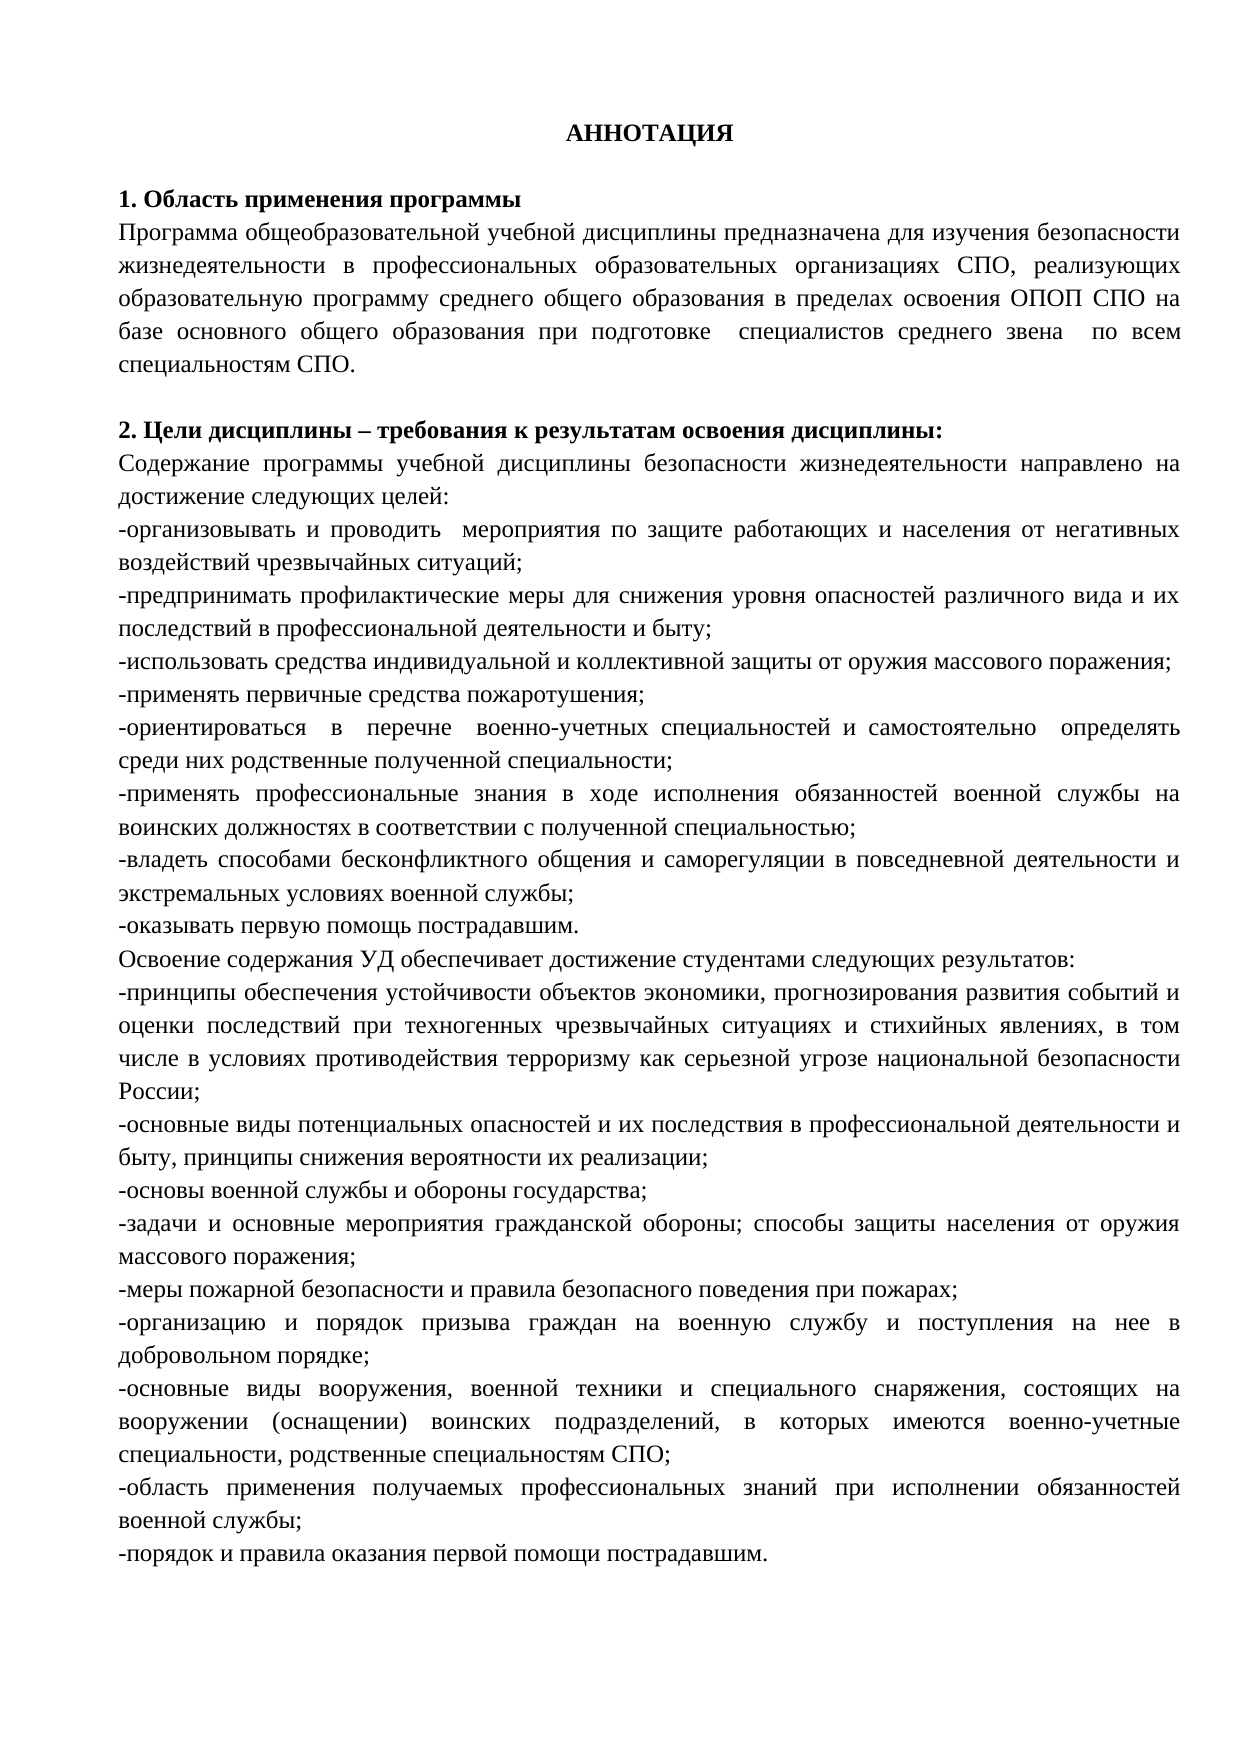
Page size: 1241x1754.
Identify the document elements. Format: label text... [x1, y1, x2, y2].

text -основные виды потенциальных опасностей и их последствия в профессиональной деятельности и быту, принципы снижения вероятности их реализации; [118, 1109, 1181, 1171]
text -оказывать первую помощь пострадавшим. [118, 911, 1181, 939]
text -ориентироваться в перечне военно-учетных специальностей и самостоятельно определять среди них родственные полученной специальности; [118, 712, 1181, 774]
text Программа общеобразовательной учебной дисциплины предназначена для изучения безопасности жизнедеятельности в профессиональных образовательных организациях СПО, реализующих образовательную программу среднего общего образования в пределах освоения ОПОП СПО на базе основного общего образования при подготовке специалистов среднего звена по всем специальностям СПО. [118, 217, 1181, 378]
text -основные виды вооружения, военной техники и специального снаряжения, состоящих на вооружении (оснащении) воинских подразделений, в которых имеются военно-учетные специальности, родственные специальностям СПО; [118, 1373, 1181, 1468]
text Содержание программы учебной дисциплины безопасности жизнедеятельности направлено на достижение следующих целей: [118, 448, 1181, 510]
text Освоение содержания УД обеспечивает достижение студентами следующих результатов: [118, 944, 1181, 972]
text -меры пожарной безопасности и правила безопасного поведения при пожарах; [118, 1274, 1181, 1303]
text -организовывать и проводить мероприятия по защите работающих и населения от негативных воздействий чрезвычайных ситуаций; [118, 514, 1181, 576]
text -применять профессиональные знания в ходе исполнения обязанностей военной службы на воинских должностях в соответствии с полученной специальностью; [118, 778, 1181, 840]
text -принципы обеспечения устойчивости объектов экономики, прогнозирования развития событий и оценки последствий при техногенных чрезвычайных ситуациях и стихийных явлениях, в том числе в условиях противодействия терроризму как серьезной угрозе национальной безопасности России; [118, 977, 1181, 1104]
text 1. Область применения программы [118, 184, 1181, 213]
text АННОТАЦИЯ [118, 118, 1181, 147]
text -предпринимать профилактические меры для снижения уровня опасностей различного вида и их последствий в профессиональной деятельности и быту; [118, 580, 1181, 642]
text -применять первичные средства пожаротушения; [118, 679, 1181, 708]
text -использовать средства индивидуальной и коллективной защиты от оружия массового поражения; [118, 646, 1181, 675]
text -область применения получаемых профессиональных знаний при исполнении обязанностей военной службы; [118, 1472, 1181, 1534]
text -организацию и порядок призыва граждан на военную службу и поступления на нее в добровольном порядке; [118, 1307, 1181, 1369]
text 2. Цели дисциплины – требования к результатам освоения дисциплины: [118, 415, 1181, 444]
text -владеть способами бесконфликтного общения и саморегуляции в повседневной деятельности и экстремальных условиях военной службы; [118, 844, 1181, 906]
text -порядок и правила оказания первой помощи пострадавшим. [118, 1538, 1181, 1567]
text -задачи и основные мероприятия гражданской обороны; способы защиты населения от оружия массового поражения; [118, 1208, 1181, 1269]
text -основы военной службы и обороны государства; [118, 1175, 1181, 1203]
